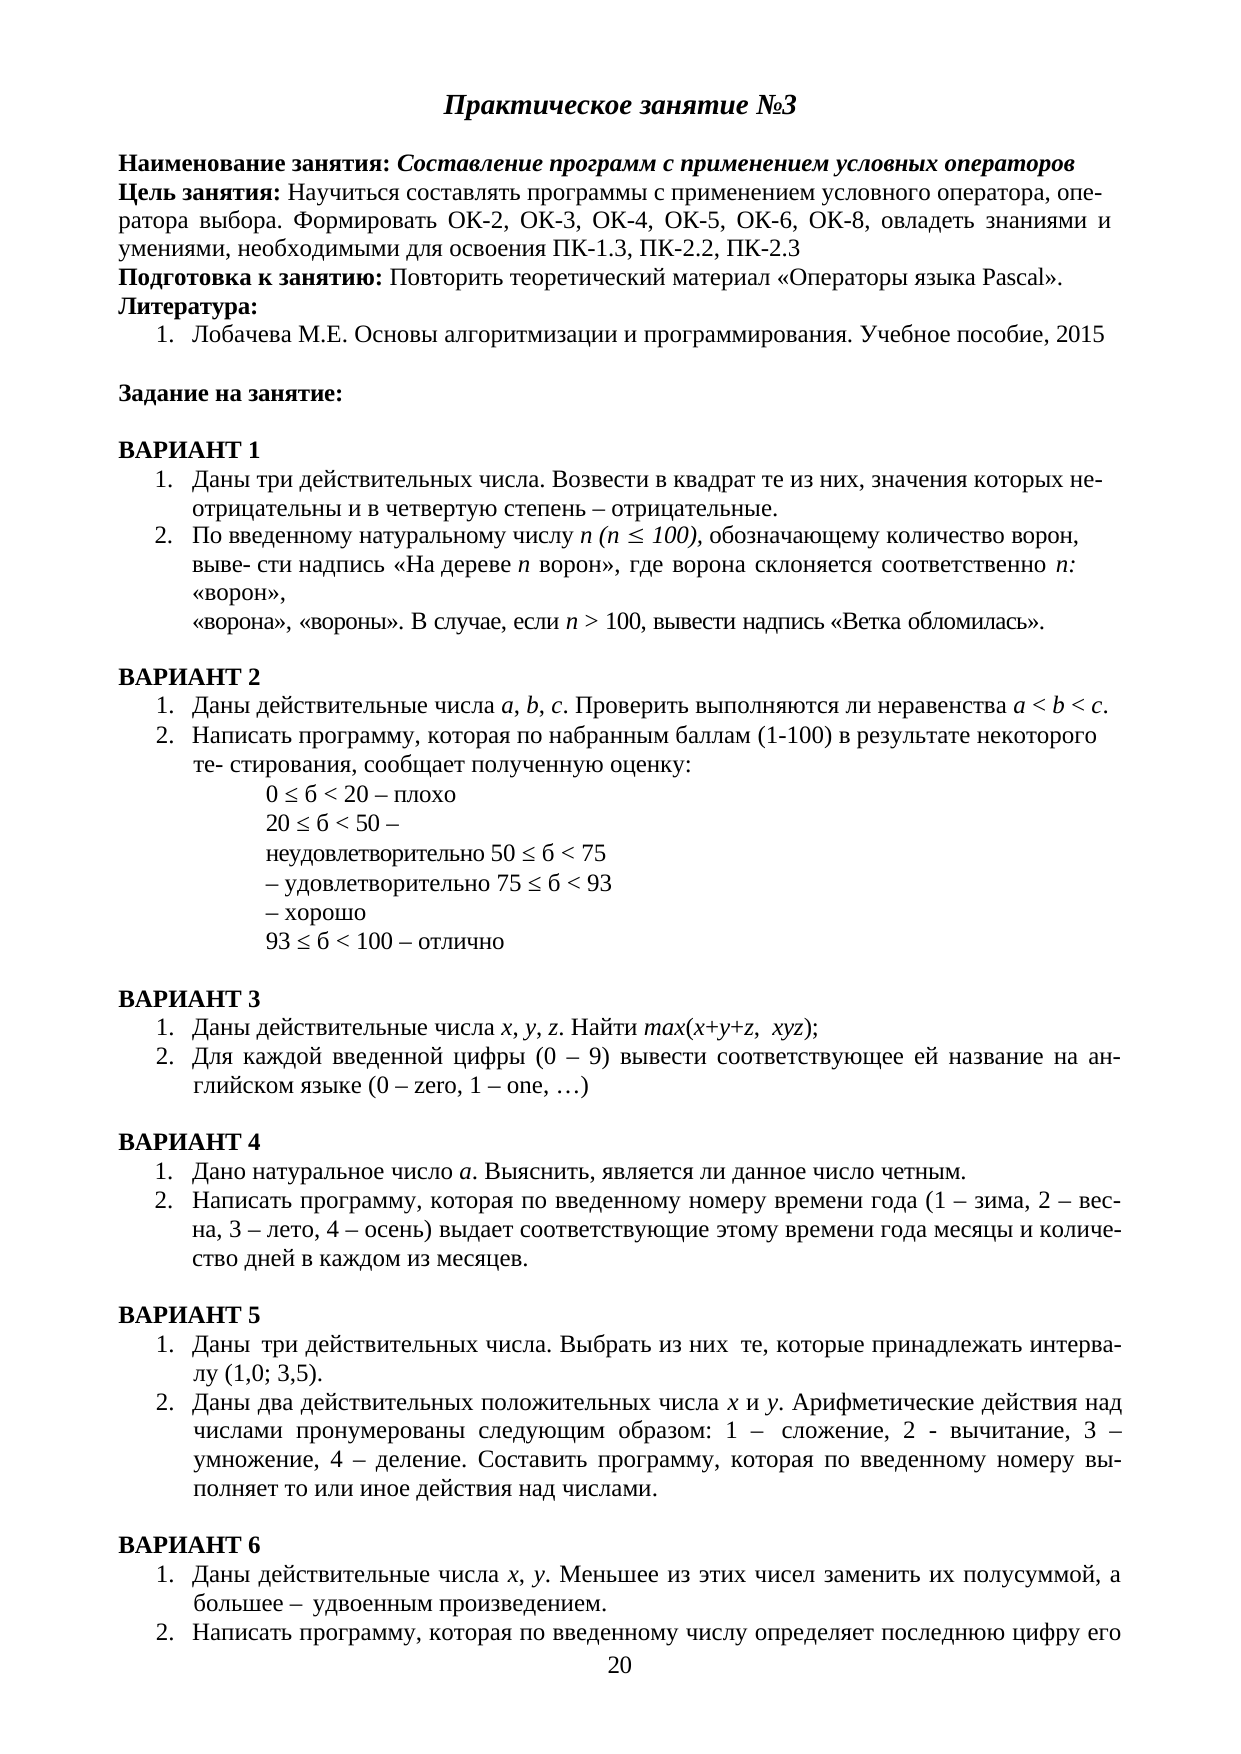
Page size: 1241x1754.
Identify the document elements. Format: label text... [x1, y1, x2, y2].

subtitle ВАРИАНТ 2 [118, 662, 1152, 691]
list Даны два действительных положительных числа х и у. Арифметические действия над числами пронумерованы следующим образом: 1 – сложение, 2 - вычитание, 3 – умножение, 4 – деление. Составить программу, которая по введенному номеру вы- полняет то или иное действия над числами. [156, 1387, 1123, 1502]
subtitle ВАРИАНТ 5 [118, 1301, 1152, 1329]
list Для каждой введенной цифры (0 – 9) вывести соответствующее ей название на ан- глийском языке (0 – zero, 1 – one, …) [156, 1041, 1122, 1099]
text 0 ≤ б < 20 – плохо [266, 779, 1152, 807]
list Написать программу, которая по набранным баллам (1-100) в результате некоторого те- стирования, сообщает полученную оценку: [156, 721, 1122, 777]
list Даны действительные числа x, y. Меньшее из этих чисел заменить их полусуммой, а большее – удвоенным произведением. [156, 1559, 1122, 1617]
list Дано натуральное число а. Выяснить, является ли данное число четным. [154, 1157, 1152, 1185]
subtitle ВАРИАНТ 3 [118, 984, 1152, 1013]
subtitle ВАРИАНТ 4 [118, 1128, 1152, 1157]
text «ворона», «вороны». В случае, если п > 100, вывести надпись «Ветка обломилась». [192, 606, 1152, 635]
list Даны три действительных числа. Выбрать из них те, которые принадлежать интерва- лу (1,0; 3,5). [156, 1329, 1122, 1387]
text 20 ≤ б < 50 – неудовлетворительно 50 ≤ б < 75 – удовлетворительно 75 ≤ б < 93 – хорошо [266, 808, 622, 926]
subtitle ВАРИАНТ 1 [118, 435, 1152, 464]
text Наименование занятия: Составление программ с применением условных операторов Цель занятия: Научиться составлять программы с применением условного оператора, опе- ратора выбора. Формировать ОК-2, ОК-3, ОК-4, ОК-5, ОК-6, ОК-8, овладеть знаниями и умениями, необходимыми для освоения ПК-1.3, ПК-2.2, ПК-2.3 [118, 149, 1120, 262]
list Даны действительные числа a, b, c. Проверить выполняются ли неравенства a < b < c. [156, 691, 1152, 719]
list Лобачева М.Е. Основы алгоритмизации и программирования. Учебное пособие, 2015 [156, 320, 1152, 348]
list Даны три действительных числа. Возвести в квадрат те из них, значения которых не- отрицательны и в четвертую степень – отрицательные. [154, 464, 1122, 521]
text Практическое занятие №3 [103, 87, 1137, 120]
list Даны действительные числа x, y, z. Найти max(x+y+z, xyz); [156, 1013, 1152, 1041]
list Написать программу, которая по введенному номеру времени года (1 – зима, 2 – вес- на, 3 – лето, 4 – осень) выдает соответствующие этому времени года месяцы и количе- ство дней в каждом из месяцев. [154, 1185, 1122, 1271]
text Подготовка к занятию: Повторить теоретический материал «Операторы языка Pascal». [118, 262, 1152, 291]
list По введенному натуральному числу п (п  100), обозначающему количество ворон, выве- сти надпись «На дереве п ворон», где ворона склоняется соответственно п: «ворон», [154, 521, 1122, 606]
text 93 ≤ б < 100 – отлично [266, 927, 1152, 955]
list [156, 1617, 1122, 1646]
subtitle Литература: [118, 291, 1152, 320]
text Задание на занятие: [118, 378, 1152, 407]
subtitle ВАРИАНТ 6 [118, 1531, 1152, 1559]
